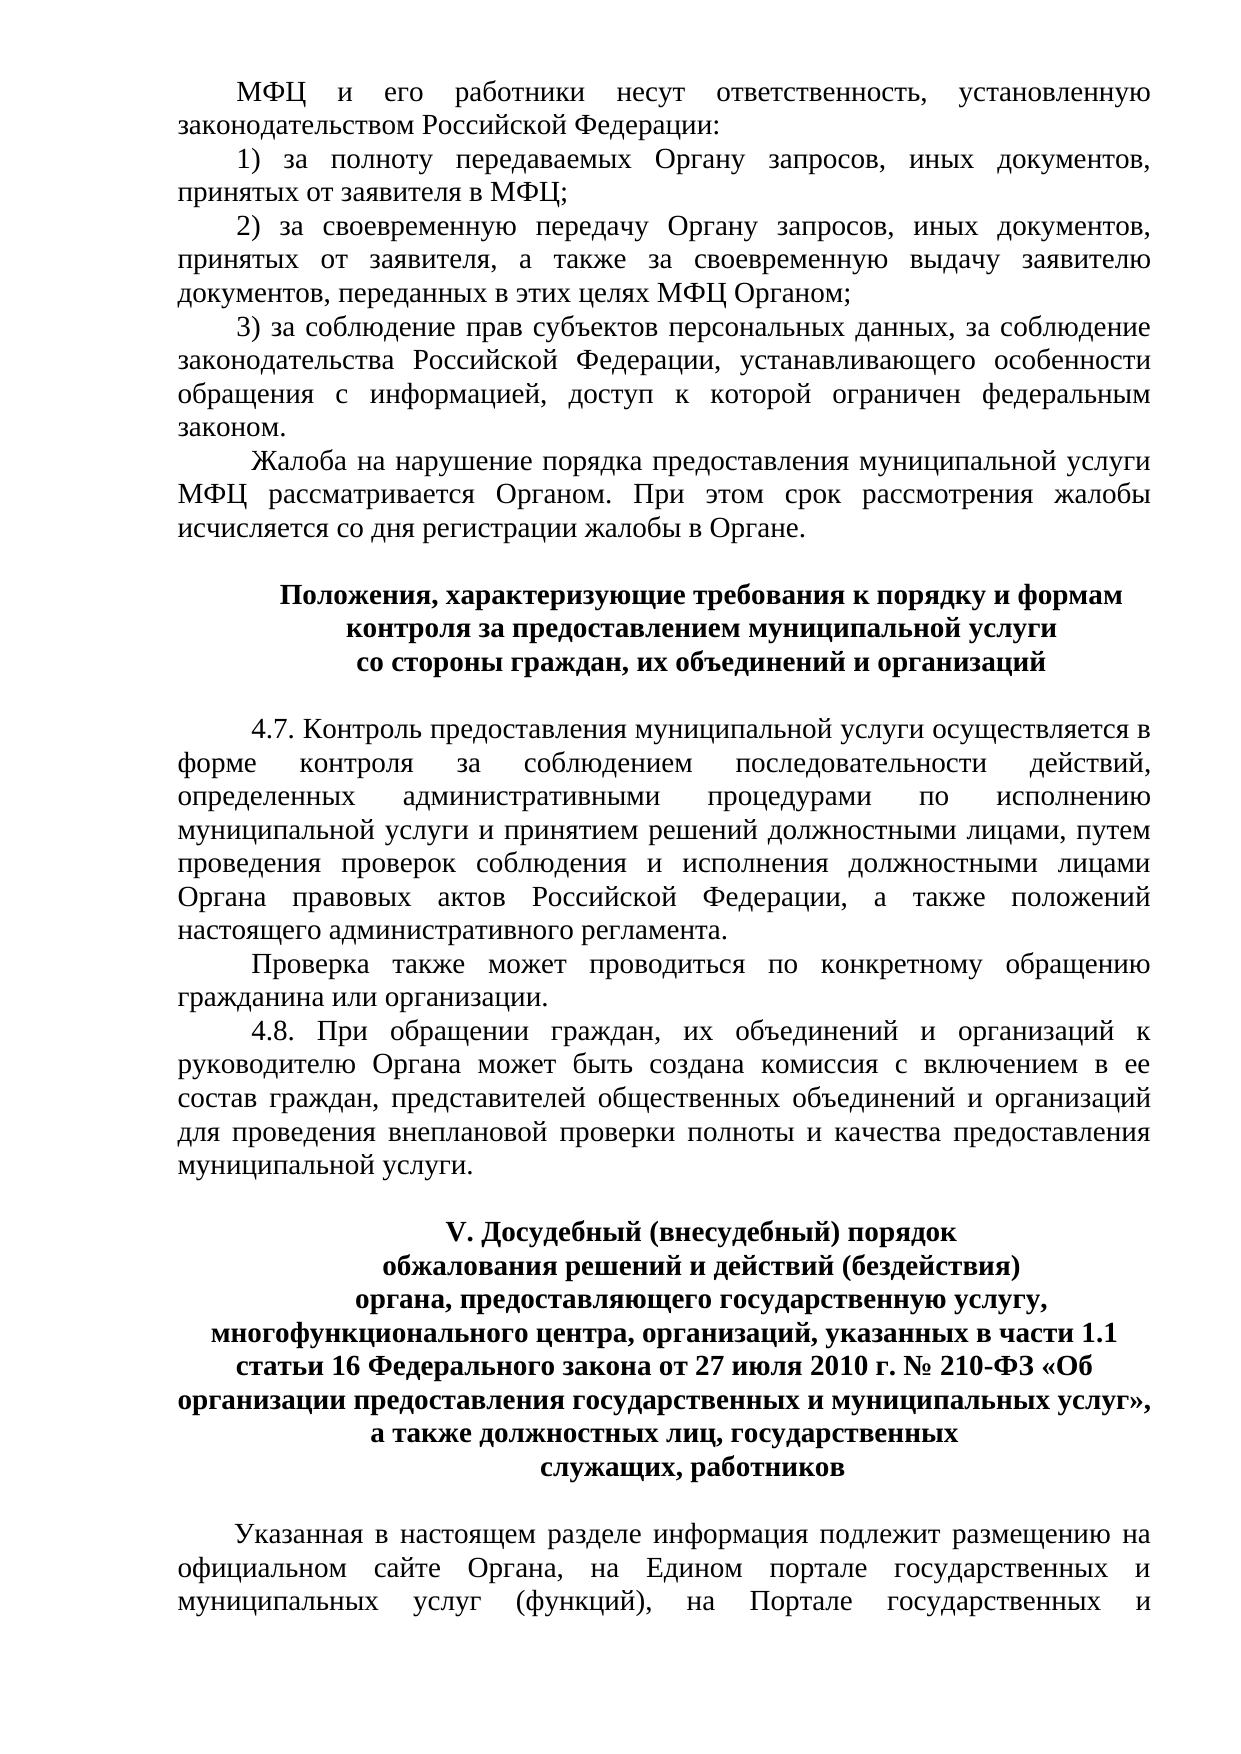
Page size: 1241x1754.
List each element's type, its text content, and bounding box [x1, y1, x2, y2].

text Жалоба на нарушение порядка предоставления муниципальной услуги МФЦ рассматривается Органом. При этом срок рассмотрения жалобы исчисляется со дня регистрации жалобы в Органе. [177, 443, 1152, 543]
text контроля за предоставлением муниципальной услуги [177, 611, 1152, 644]
text со стороны граждан, их объединений и организаций [177, 644, 1152, 678]
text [177, 1516, 1152, 1617]
text органа, предоставляющего государственную услугу, многофункционального центра, организаций, указанных в части 1.1 статьи 16 Федерального закона от 27 июля 2010 г. № 210-ФЗ «Об организации предоставления государственных и муниципальных услуг», а также должностных лиц, государственных [177, 1281, 1152, 1449]
text 4.8. При обращении граждан, их объединений и организаций к руководителю Органа может быть создана комиссия с включением в ее состав граждан, представителей общественных объединений и организаций для проведения внеплановой проверки полноты и качества предоставления муниципальной услуги. [177, 1013, 1152, 1181]
text служащих, работников [177, 1449, 1152, 1483]
text обжалования решений и действий (бездействия) [177, 1248, 1152, 1281]
text 2) за своевременную передачу Органу запросов, иных документов, принятых от заявителя, а также за своевременную выдачу заявителю документов, переданных в этих целях МФЦ Органом; [177, 208, 1152, 309]
text 3) за соблюдение прав субъектов персональных данных, за соблюдение законодательства Российской Федерации, устанавливающего особенности обращения с информацией, доступ к которой ограничен федеральным законом. [177, 309, 1152, 443]
text 1) за полноту передаваемых Органу запросов, иных документов, принятых от заявителя в МФЦ; [177, 141, 1152, 208]
text МФЦ и его работники несут ответственность, установленную законодательством Российской Федерации: [177, 74, 1152, 141]
text 4.7. Контроль предоставления муниципальной услуги осуществляется в форме контроля за соблюдением последовательности действий, определенных административными процедурами по исполнению муниципальной услуги и принятием решений должностными лицами, путем проведения проверок соблюдения и исполнения должностными лицами Органа правовых актов Российской Федерации, а также положений настоящего административного регламента. [177, 711, 1152, 946]
text V. Досудебный (внесудебный) порядок [177, 1214, 1152, 1248]
text Проверка также может проводиться по конкретному обращению гражданина или организации. [177, 946, 1152, 1013]
text Положения, характеризующие требования к порядку и формам [177, 577, 1152, 611]
